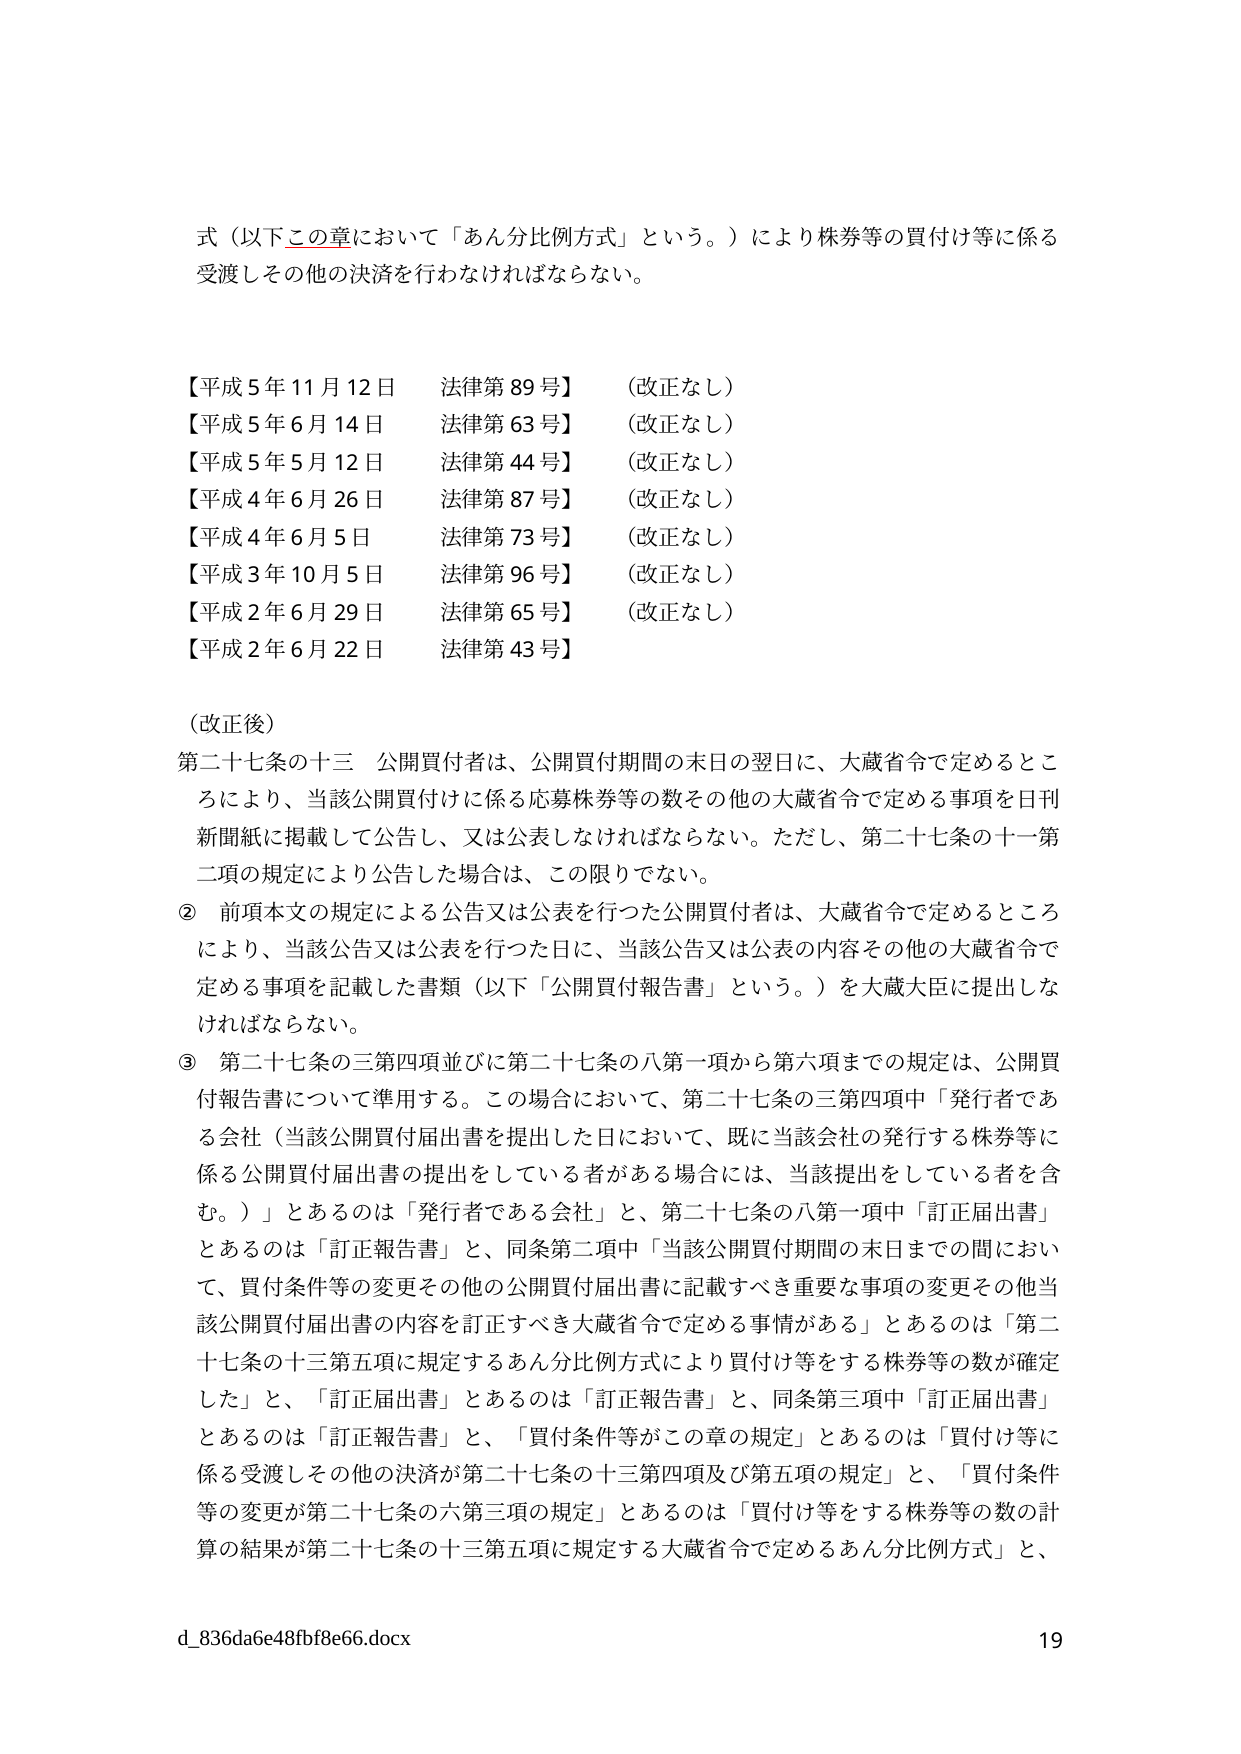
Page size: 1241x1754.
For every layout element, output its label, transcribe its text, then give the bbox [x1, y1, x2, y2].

text 【平成4年6月5日 法律第73号】 （改正なし） [177, 517, 1063, 554]
text ② 前項本文の規定による公告又は公表を行つた公開買付者は、大蔵省令で定めるところにより、当該公告又は公表を行つた日に、当該公告又は公表の内容その他の大蔵省令で定める事項を記載した書類（以下「公開買付報告書」という。）を大蔵大臣に提出しなければならない。 [177, 892, 1063, 1042]
text 【平成4年6月26日 法律第87号】 （改正なし） [177, 479, 1063, 517]
text 【平成5年5月12日 法律第44号】 （改正なし） [177, 442, 1063, 479]
text 【平成5年11月12日 法律第89号】 （改正なし） [177, 367, 1063, 404]
text 【平成2年6月29日 法律第65号】 （改正なし） [177, 592, 1063, 629]
text （改正後） [177, 704, 1063, 742]
text 【平成2年6月22日 法律第43号】 [177, 629, 1063, 667]
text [177, 217, 1063, 292]
text 【平成5年6月14日 法律第63号】 （改正なし） [177, 404, 1063, 442]
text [177, 1042, 1063, 1567]
text 【平成3年10月5日 法律第96号】 （改正なし） [177, 554, 1063, 592]
text 第二十七条の十三 公開買付者は、公開買付期間の末日の翌日に、大蔵省令で定めるところにより、当該公開買付けに係る応募株券等の数その他の大蔵省令で定める事項を日刊新聞紙に掲載して公告し、又は公表しなければならない。ただし、第二十七条の十一第二項の規定により公告した場合は、この限りでない。 [177, 742, 1063, 892]
